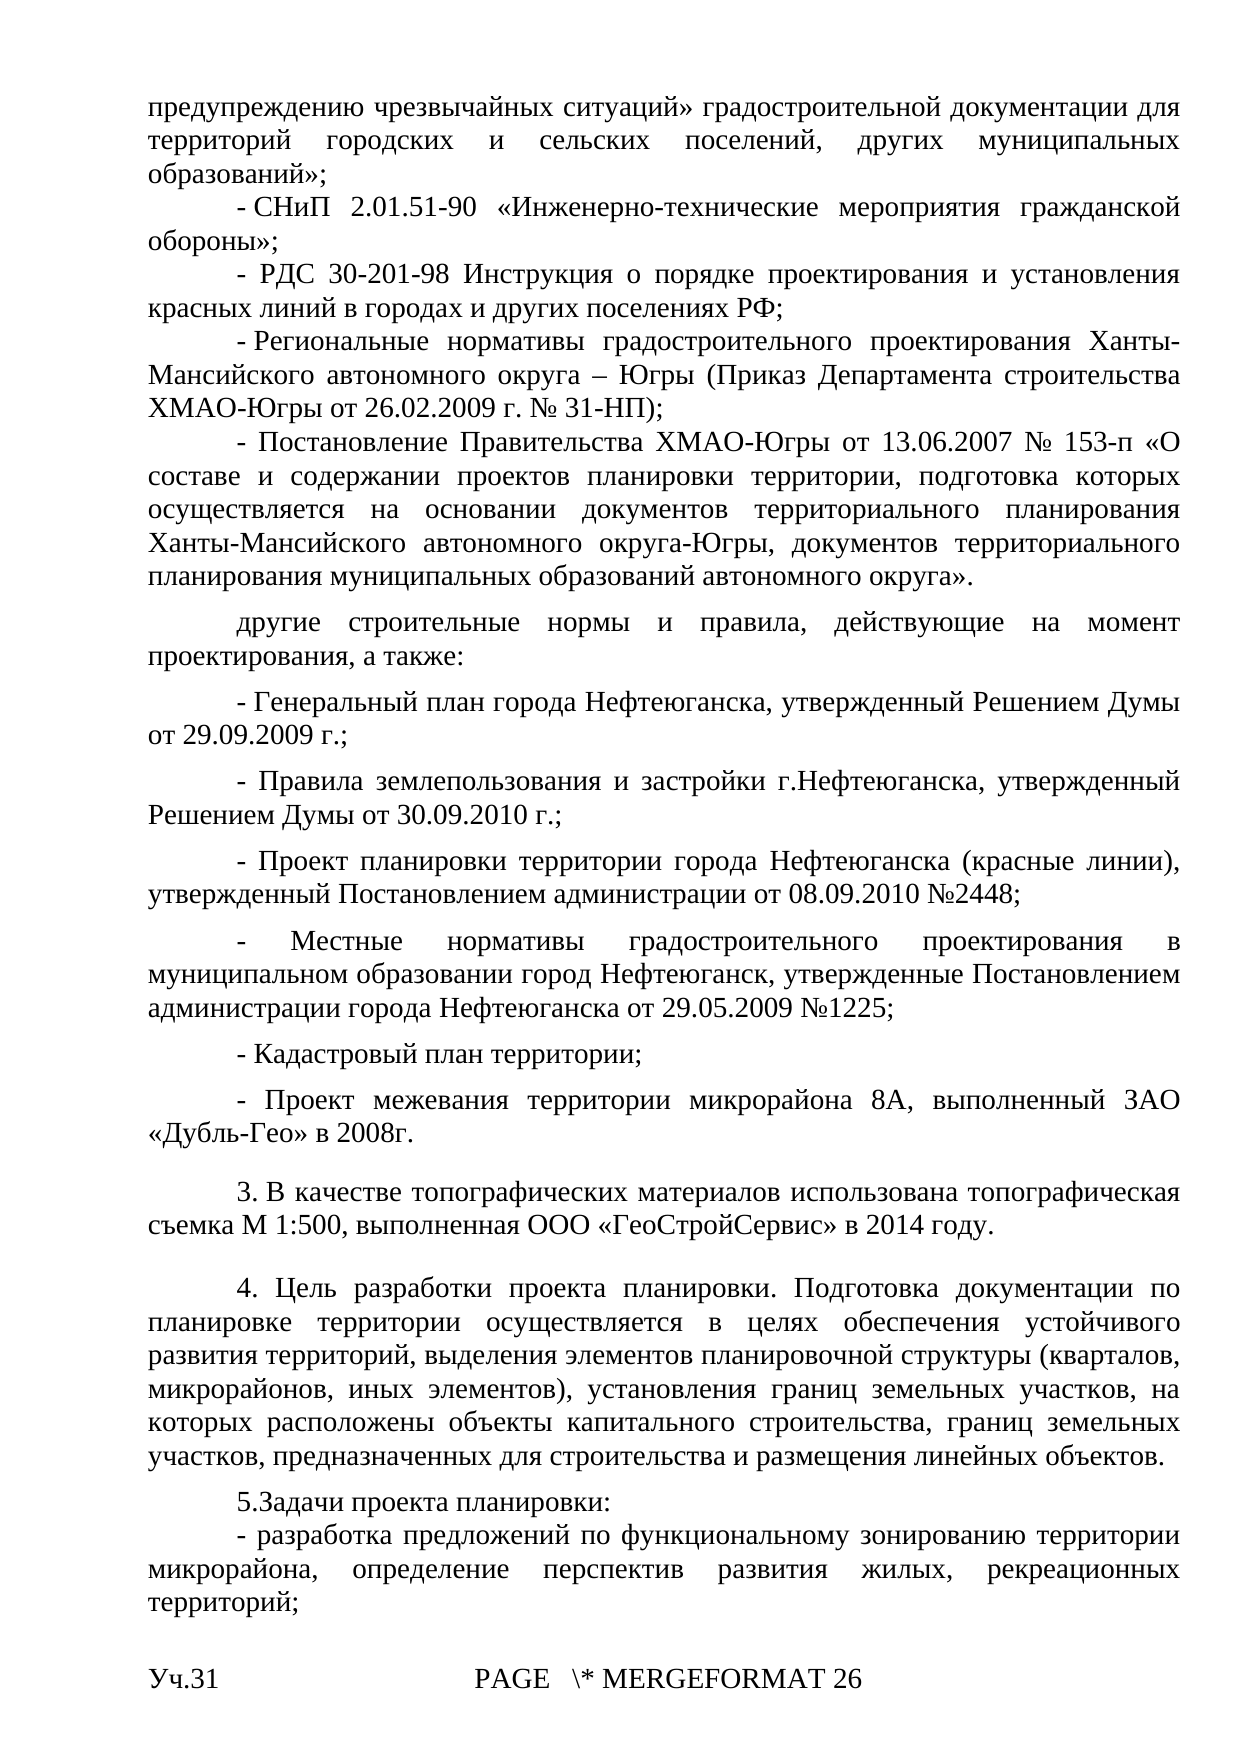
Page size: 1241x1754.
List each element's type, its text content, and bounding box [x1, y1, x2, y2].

text - Постановление Правительства ХМАО-Югры от 13.06.2007 № 153-п «О составе и содержании проектов планировки территории, подготовка которых осуществляется на основании документов территориального планирования Ханты-Мансийского автономного округа-Югры, документов территориального планирования муниципальных образований автономного округа». [148, 424, 1181, 592]
text - Местные нормативы градостроительного проектирования в муниципальном образовании город Нефтеюганск, утвержденные Постановлением администрации города Нефтеюганска от 29.05.2009 №1225; [148, 923, 1181, 1023]
text другие строительные нормы и правила, действующие на момент проектирования, а также: [148, 604, 1181, 671]
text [148, 89, 1181, 189]
text - Кадастровый план территории; [148, 1036, 1181, 1069]
text 5.Задачи проекта планировки: [148, 1484, 1181, 1517]
text - Проект планировки территории города Нефтеюганска (красные линии), утвержденный Постановлением администрации от 08.09.2010 №2448; [148, 843, 1181, 910]
text - СНиП 2.01.51-90 «Инженерно-технические мероприятия гражданской обороны»; [148, 189, 1181, 256]
text - Генеральный план города Нефтеюганска, утвержденный Решением Думы от 29.09.2009 г.; [148, 684, 1181, 751]
text - Региональные нормативы градостроительного проектирования Ханты-Мансийского автономного округа – Югры (Приказ Департамента строительства ХМАО-Югры от 26.02.2009 г. № 31-НП); [148, 323, 1181, 424]
text - Проект межевания территории микрорайона 8А, выполненный ЗАО «Дубль-Гео» в 2008г. [148, 1082, 1181, 1149]
text 4. Цель разработки проекта планировки. Подготовка документации по планировке территории осуществляется в целях обеспечения устойчивого развития территорий, выделения элементов планировочной структуры (кварталов, микрорайонов, иных элементов), установления границ земельных участков, на которых расположены объекты капитального строительства, границ земельных участков, предназначенных для строительства и размещения линейных объектов. [148, 1270, 1181, 1471]
text - РДС 30-201-98 Инструкция о порядке проектирования и установления красных линий в городах и других поселениях РФ; [148, 256, 1181, 323]
text 3. В качестве топографических материалов использована топографическая съемка М 1:500, выполненная ООО «ГеоСтройСервис» в 2014 году. [148, 1174, 1181, 1241]
text - разработка предложений по функциональному зонированию территории микрорайона, определение перспектив развития жилых, рекреационных территорий; [148, 1517, 1181, 1618]
text - Правила землепользования и застройки г.Нефтеюганска, утвержденный Решением Думы от 30.09.2010 г.; [148, 763, 1181, 831]
